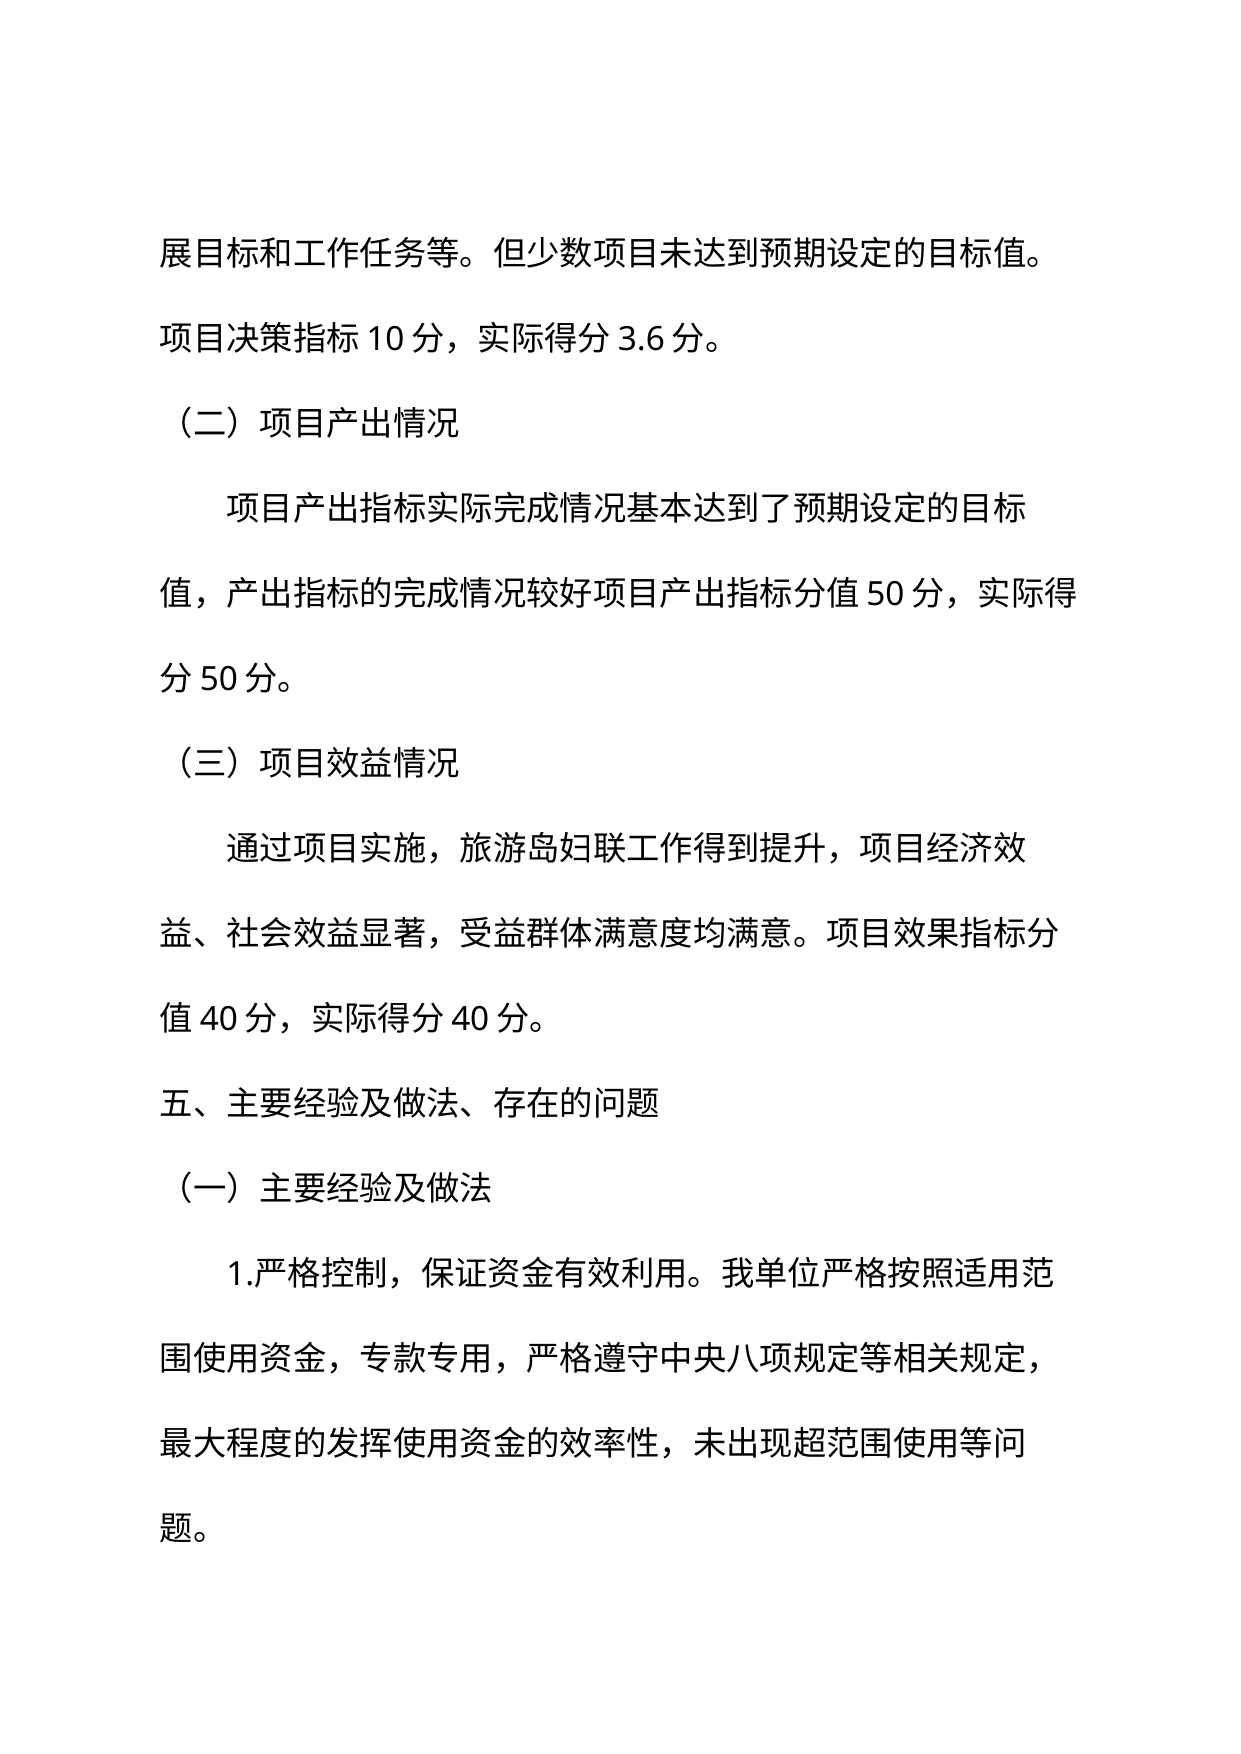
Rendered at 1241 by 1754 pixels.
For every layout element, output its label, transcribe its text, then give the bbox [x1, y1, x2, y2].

text 项目产出指标实际完成情况基本达到了预期设定的目标值，产出指标的完成情况较好项目产出指标分值50分，实际得分50分。 [159, 464, 1081, 719]
text 1.严格控制，保证资金有效利用。我单位严格按照适用范围使用资金，专款专用，严格遵守中央八项规定等相关规定，最大程度的发挥使用资金的效率性，未出现超范围使用等问题。 [159, 1229, 1081, 1569]
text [159, 209, 1081, 379]
text （三）项目效益情况 [159, 719, 1081, 804]
text （二）项目产出情况 [159, 379, 1081, 464]
text 通过项目实施，旅游岛妇联工作得到提升，项目经济效益、社会效益显著，受益群体满意度均满意。项目效果指标分值40分，实际得分40分。 [159, 804, 1081, 1059]
text （一）主要经验及做法 [159, 1144, 1081, 1229]
text 五、主要经验及做法、存在的问题 [159, 1059, 1081, 1144]
